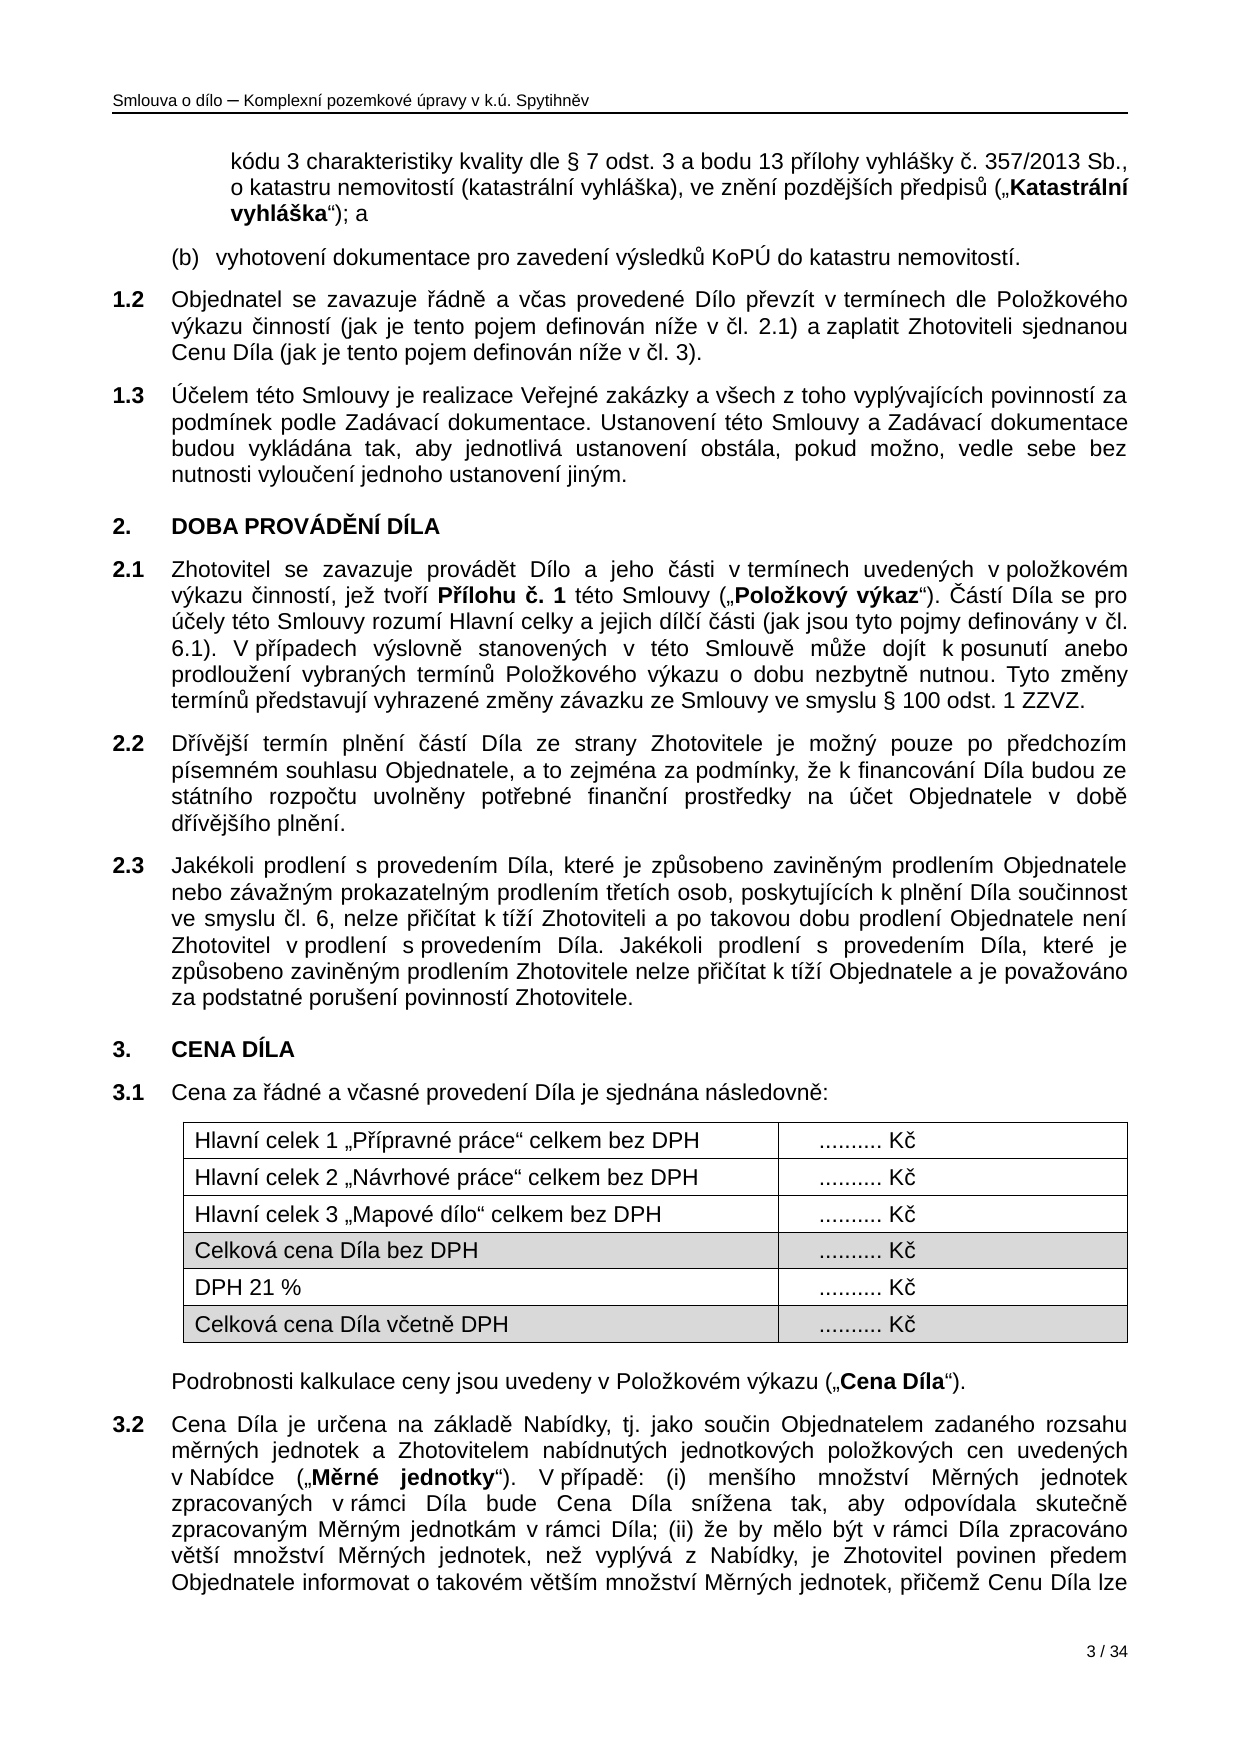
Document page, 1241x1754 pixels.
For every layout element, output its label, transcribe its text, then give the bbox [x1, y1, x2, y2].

text Zhotovitel se zavazuje provádět Dílo a jeho části v termínech uvedených v položkovém výkazu činností, jež tvoří Přílohu č. 1 této Smlouvy („Položkový výkaz“). Částí Díla se pro účely této Smlouvy rozumí Hlavní celky a jejich dílčí části (jak jsou tyto pojmy definovány v čl. 6.1). V případech výslovně stanovených v této Smlouvě může dojít k posunutí anebo prodloužení vybraných termínů Položkového výkazu o dobu nezbytně nutnou. Tyto změny termínů představují vyhrazené změny závazku ze Smlouvy ve smyslu § 100 odst. 1 ZZVZ. [112, 556, 1128, 714]
text Objednatel se zavazuje řádně a včas provedené Dílo převzít v termínech dle Položkového výkazu činností (jak je tento pojem definován níže v čl. 2.1) a zaplatit Zhotoviteli sjednanou Cenu Díla (jak je tento pojem definován níže v čl. 3). [112, 286, 1128, 366]
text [112, 1411, 1128, 1595]
text Jakékoli prodlení s provedením Díla, které je způsobeno zaviněným prodlením Objednatele nebo závažným prokazatelným prodlením třetích osob, poskytujících k plnění Díla součinnost ve smyslu čl. 6, nelze přičítat k tíží Zhotoviteli a po takovou dobu prodlení Objednatele není Zhotovitel v prodlení s provedením Díla. Jakékoli prodlení s provedením Díla, které je způsobeno zaviněným prodlením Zhotovitele nelze přičítat k tíží Objednatele a je považováno za podstatné porušení povinností Zhotovitele. [112, 852, 1128, 1011]
table_cell .......... Kč [779, 1306, 1127, 1342]
table_cell .......... Kč [779, 1269, 1127, 1305]
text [171, 148, 1128, 227]
text Cena díla [112, 1036, 1128, 1062]
table_cell .......... Kč [779, 1159, 1127, 1195]
table_header Hlavní celek 1 „Přípravné práce“ celkem bez DPH [184, 1123, 778, 1158]
list Podrobnosti kalkulace ceny jsou uvedeny v Položkovém výkazu („Cena Díla“). [171, 1368, 1128, 1394]
text Cena za řádné a včasné provedení Díla je sjednána následovně: [112, 1079, 1128, 1105]
text Doba PROVÁDĚNÍ díla [112, 513, 1128, 539]
table_cell DPH 21 % [184, 1269, 778, 1305]
table_cell Celková cena Díla bez DPH [184, 1233, 778, 1268]
table_cell .......... Kč [779, 1196, 1127, 1232]
table_cell Hlavní celek 2 „Návrhové práce“ celkem bez DPH [184, 1159, 778, 1195]
table_cell .......... Kč [779, 1233, 1127, 1268]
text Dřívější termín plnění částí Díla ze strany Zhotovitele je možný pouze po předchozím písemném souhlasu Objednatele, a to zejména za podmínky, že k financování Díla budou ze státního rozpočtu uvolněny potřebné finanční prostředky na účet Objednatele v době dřívějšího plnění. [112, 730, 1128, 836]
text vyhotovení dokumentace pro zavedení výsledků KoPÚ do katastru nemovitostí. [171, 243, 1128, 270]
table_cell Celková cena Díla včetně DPH [184, 1306, 778, 1342]
table_header .......... Kč [779, 1123, 1127, 1158]
table_cell Hlavní celek 3 „Mapové dílo“ celkem bez DPH [184, 1196, 778, 1232]
text Účelem této Smlouvy je realizace Veřejné zakázky a všech z toho vyplývajících povinností za podmínek podle Zadávací dokumentace. Ustanovení této Smlouvy a Zadávací dokumentace budou vykládána tak, aby jednotlivá ustanovení obstála, pokud možno, vedle sebe bez nutnosti vyloučení jednoho ustanovení jiným. [112, 382, 1128, 488]
